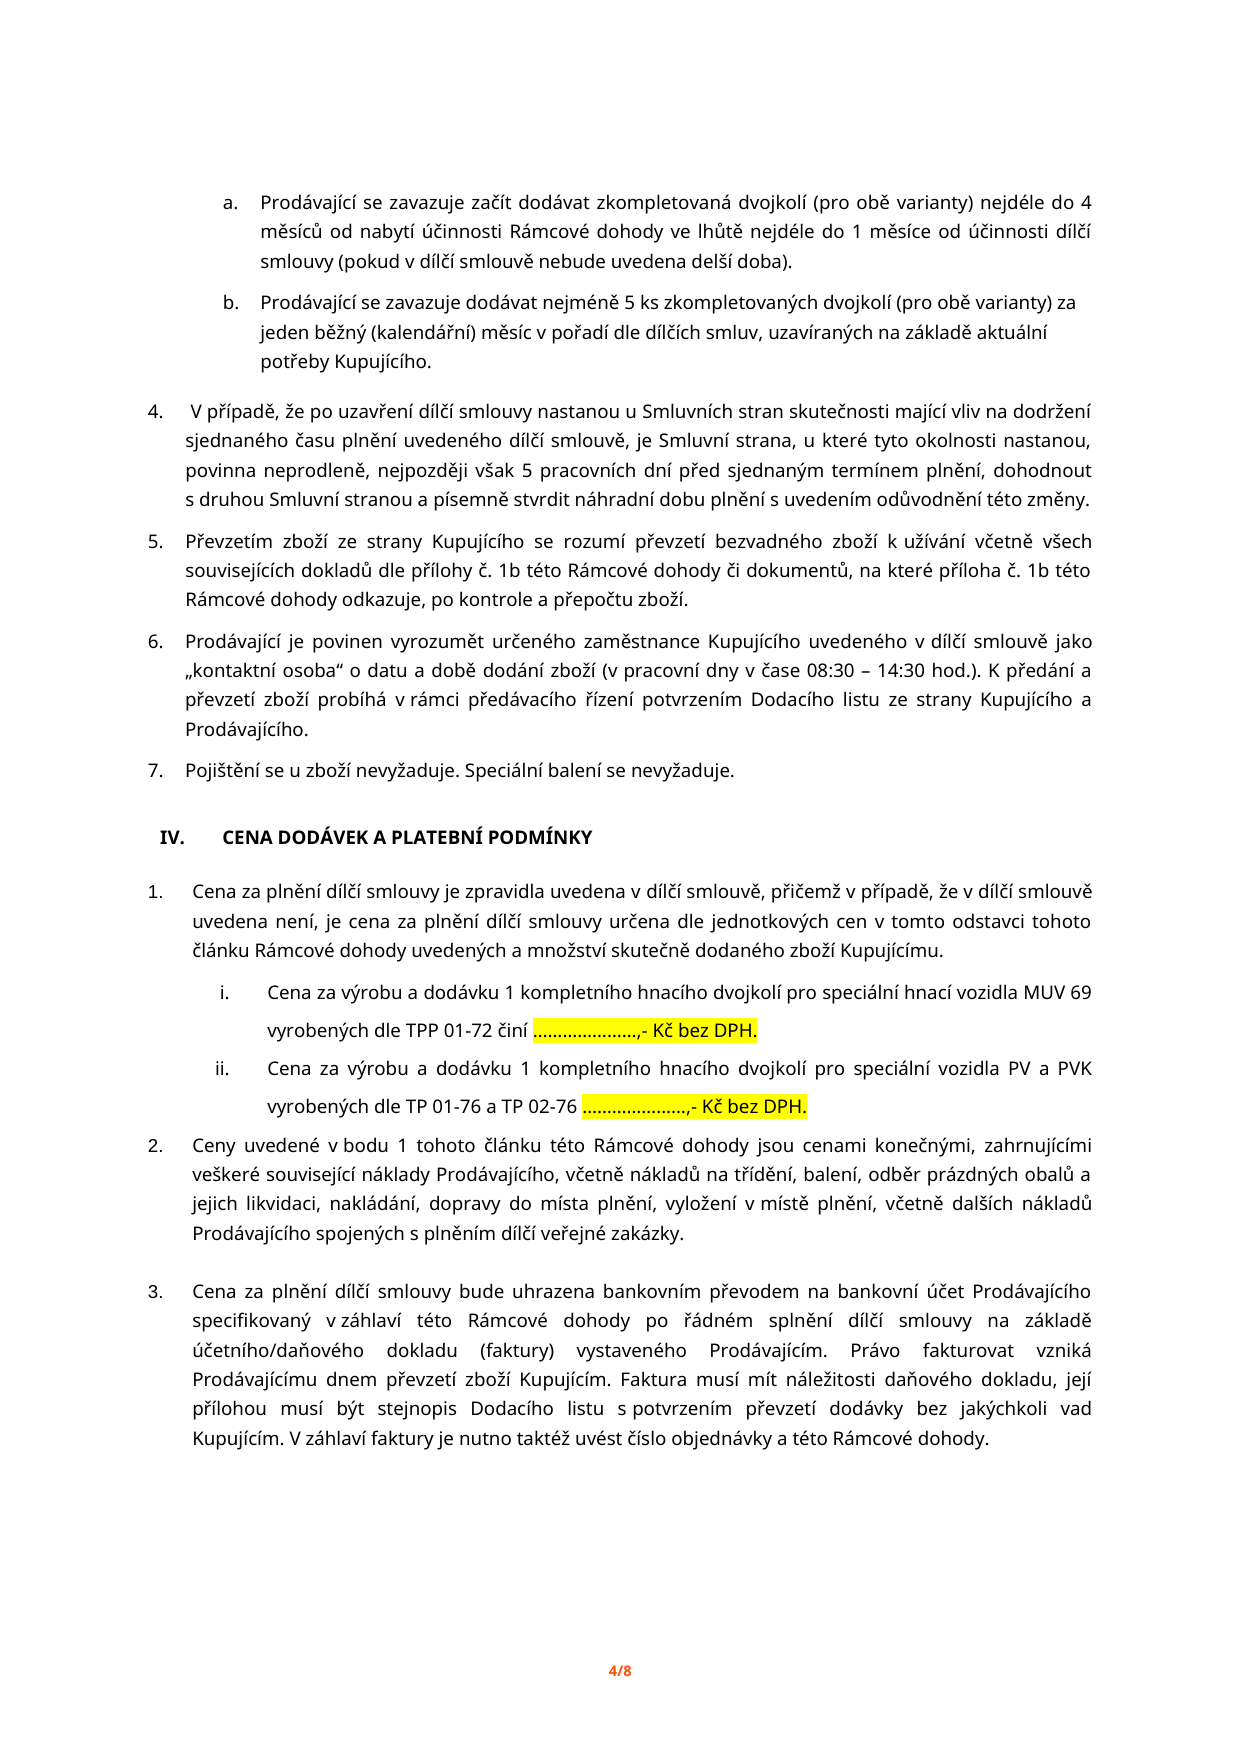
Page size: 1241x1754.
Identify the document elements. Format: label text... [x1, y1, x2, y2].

list Ceny uvedené v bodu 1 tohoto článku této Rámcové dohody jsou cenami konečnými, zahrnujícími veškeré související náklady Prodávajícího, včetně nákladů na třídění, balení, odběr prázdných obalů a jejich likvidaci, nakládání, dopravy do místa plnění, vyložení v místě plnění, včetně dalších nákladů Prodávajícího spojených s plněním dílčí veřejné zakázky. [148, 1132, 1093, 1245]
list Převzetím zboží ze strany Kupujícího se rozumí převzetí bezvadného zboží k užívání včetně všech souvisejících dokladů dle přílohy č. 1b této Rámcové dohody či dokumentů, na které příloha č. 1b této Rámcové dohody odkazuje, po kontrole a přepočtu zboží. [148, 528, 1093, 612]
list Cena za výrobu a dodávku 1 kompletního hnacího dvojkolí pro speciální hnací vozidla MUV 69 vyrobených dle TPP 01-72 činí …………………,- Kč bez DPH. [229, 979, 1093, 1043]
list V případě, že po uzavření dílčí smlouvy nastanou u Smluvních stran skutečnosti mající vliv na dodržení sjednaného času plnění uvedeného dílčí smlouvě, je Smluvní strana, u které tyto okolnosti nastanou, povinna neprodleně, nejpozději však 5 pracovních dní před sjednaným termínem plnění, dohodnout s druhou Smluvní stranou a písemně stvrdit náhradní dobu plnění s uvedením odůvodnění této změny. [148, 398, 1093, 512]
list Cena za výrobu a dodávku 1 kompletního hnacího dvojkolí pro speciální vozidla PV a PVK vyrobených dle TP 01-76 a TP 02-76 …………………,- Kč bez DPH. [229, 1056, 1093, 1119]
list CENA DODÁVEK A PLATEBNÍ PODMÍNKY [185, 824, 1093, 850]
list Prodávající se zavazuje začít dodávat zkompletovaná dvojkolí (pro obě varianty) nejdéle do 4 měsíců od nabytí účinnosti Rámcové dohody ve lhůtě nejdéle do 1 měsíce od účinnosti dílčí smlouvy (pokud v dílčí smlouvě nebude uvedena delší doba). [223, 189, 1093, 273]
subtitle Pojištění se u zboží nevyžaduje. Speciální balení se nevyžaduje. [148, 758, 1093, 783]
subtitle Cena za plnění dílčí smlouvy je zpravidla uvedena v dílčí smlouvě, přičemž v případě, že v dílčí smlouvě uvedena není, je cena za plnění dílčí smlouvy určena dle jednotkových cen v tomto odstavci tohoto článku Rámcové dohody uvedených a množství skutečně dodaného zboží Kupujícímu. [148, 879, 1093, 963]
list Prodávající se zavazuje dodávat nejméně 5 ks zkompletovaných dvojkolí (pro obě varianty) za jeden běžný (kalendářní) měsíc v pořadí dle dílčích smluv, uzavíraných na základě aktuální potřeby Kupujícího. [223, 290, 1093, 374]
subtitle Prodávající je povinen vyrozumět určeného zaměstnance Kupujícího uvedeného v dílčí smlouvě jako „kontaktní osoba“ o datu a době dodání zboží (v pracovní dny v čase 08:30 – 14:30 hod.). K předání a převzetí zboží probíhá v rámci předávacího řízení potvrzením Dodacího listu ze strany Kupujícího a Prodávajícího. [148, 628, 1093, 742]
list Cena za plnění dílčí smlouvy bude uhrazena bankovním převodem na bankovní účet Prodávajícího specifikovaný v záhlaví této Rámcové dohody po řádném splnění dílčí smlouvy na základě účetního/daňového dokladu (faktury) vystaveného Prodávajícím. Právo fakturovat vzniká Prodávajícímu dnem převzetí zboží Kupujícím. Faktura musí mít náležitosti daňového dokladu, její přílohou musí být stejnopis Dodacího listu s potvrzením převzetí dodávky bez jakýchkoli vad Kupujícím. V záhlaví faktury je nutno taktéž uvést číslo objednávky a této Rámcové dohody. [148, 1278, 1093, 1450]
